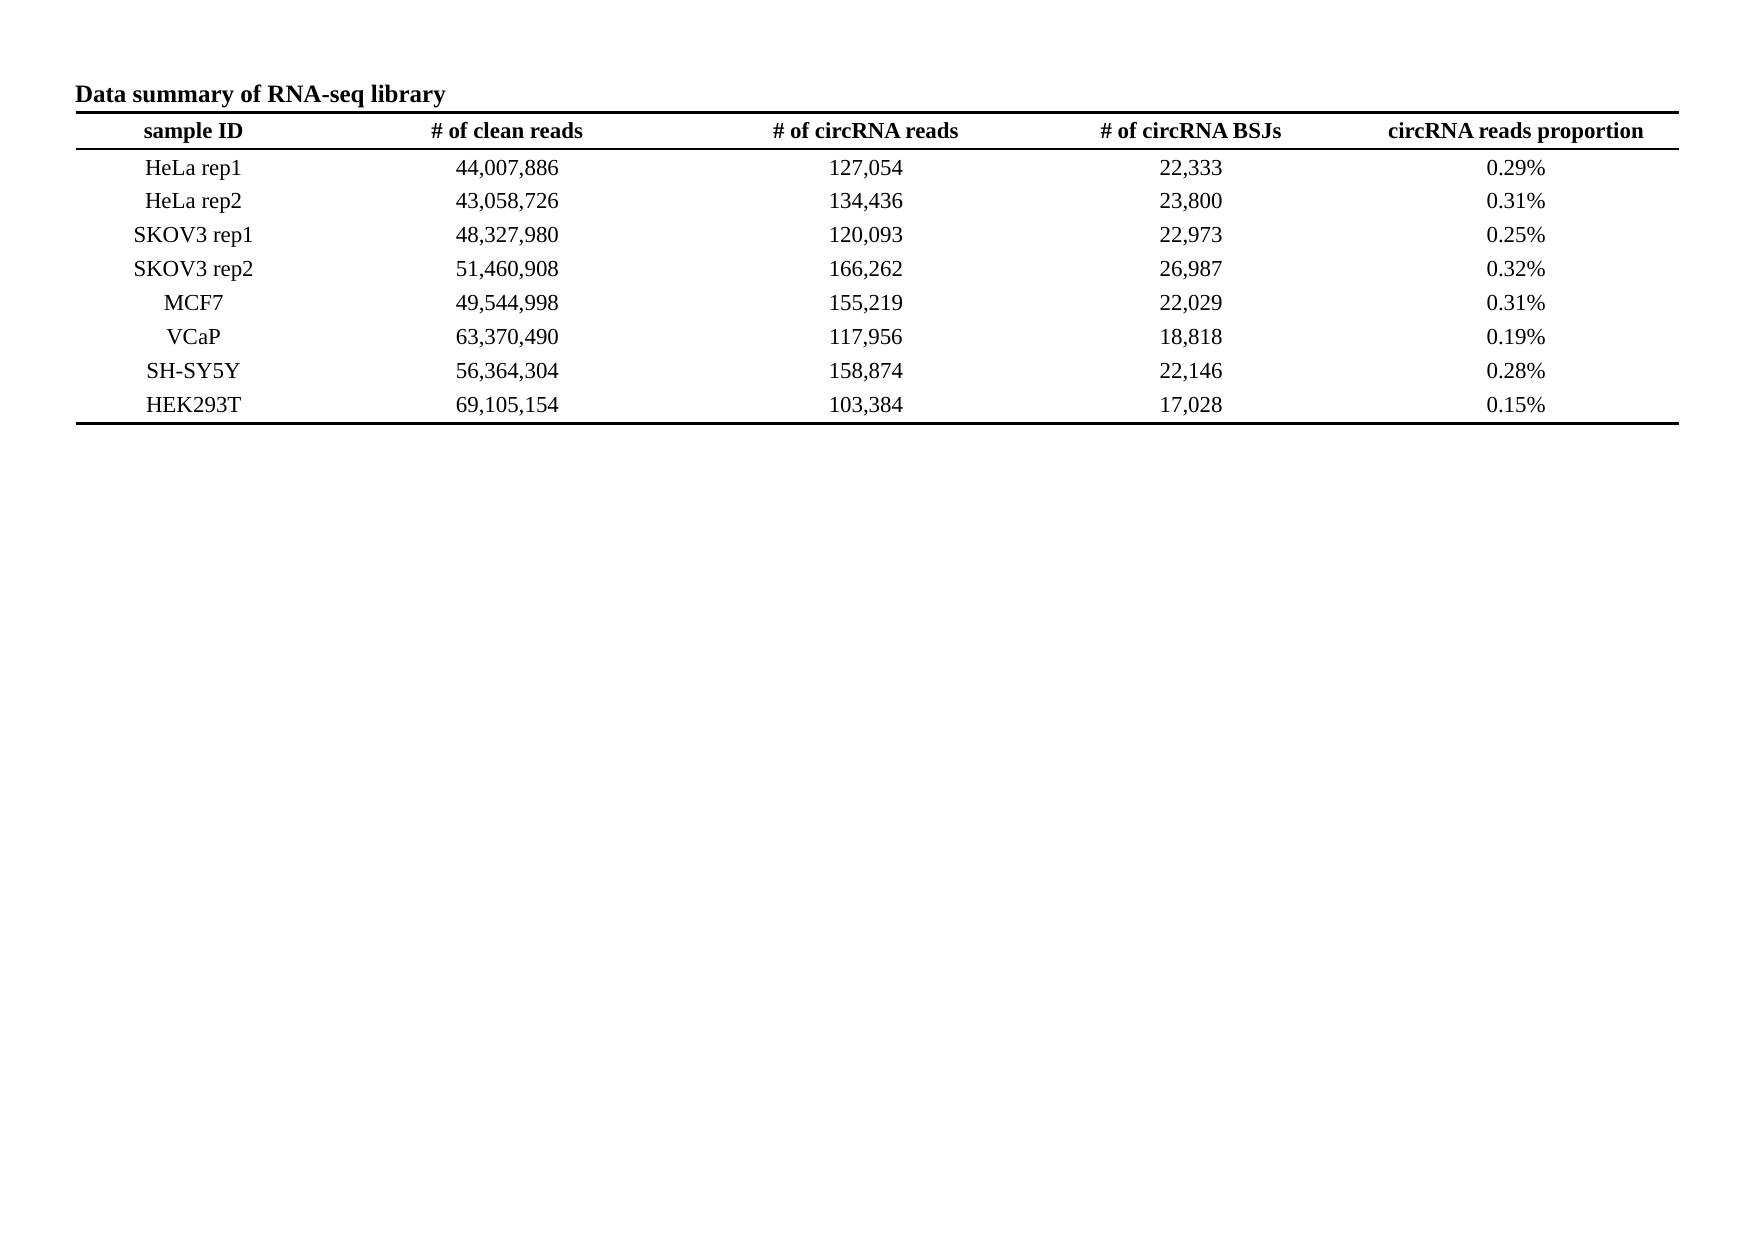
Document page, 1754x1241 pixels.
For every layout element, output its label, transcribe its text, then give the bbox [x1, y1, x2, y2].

table_cell 22,029 [1028, 286, 1353, 320]
table_cell VCaP [76, 320, 311, 354]
table_cell 43,058,726 [311, 184, 703, 218]
table_cell 17,028 [1028, 388, 1353, 422]
table_cell 22,146 [1028, 354, 1353, 388]
table_cell 117,956 [703, 320, 1028, 354]
table_cell 127,054 [703, 150, 1028, 184]
table_cell 0.15% [1353, 388, 1678, 422]
table_cell 18,818 [1028, 320, 1353, 354]
table_cell 0.29% [1353, 150, 1678, 184]
table_cell 22,333 [1028, 150, 1353, 184]
table_cell 158,874 [703, 354, 1028, 388]
table_cell 26,987 [1028, 252, 1353, 286]
table_cell 23,800 [1028, 184, 1353, 218]
table_cell HEK293T [76, 388, 311, 422]
table_cell 134,436 [703, 184, 1028, 218]
table_header # of circRNA reads [703, 114, 1028, 148]
table_cell SH-SY5Y [76, 354, 311, 388]
table_cell 22,973 [1028, 218, 1353, 252]
table_cell 56,364,304 [311, 354, 703, 388]
table_cell 44,007,886 [311, 150, 703, 184]
table_cell SKOV3 rep2 [76, 252, 311, 286]
table_cell 0.25% [1353, 218, 1678, 252]
text Data summary of RNA-seq library [75, 77, 1679, 111]
table_cell 166,262 [703, 252, 1028, 286]
table_cell 69,105,154 [311, 388, 703, 422]
table_cell 0.31% [1353, 286, 1678, 320]
table_header # of circRNA BSJs [1028, 114, 1353, 148]
table_header sample ID [76, 114, 311, 148]
table_cell 0.19% [1353, 320, 1678, 354]
table_cell 155,219 [703, 286, 1028, 320]
table_header circRNA reads proportion [1353, 114, 1678, 148]
table_cell HeLa rep1 [76, 150, 311, 184]
table_cell 63,370,490 [311, 320, 703, 354]
table_cell 49,544,998 [311, 286, 703, 320]
table_cell 48,327,980 [311, 218, 703, 252]
table_cell HeLa rep2 [76, 184, 311, 218]
table_cell 0.32% [1353, 252, 1678, 286]
table_cell 120,093 [703, 218, 1028, 252]
table_cell 0.28% [1353, 354, 1678, 388]
table_cell 103,384 [703, 388, 1028, 422]
table_cell SKOV3 rep1 [76, 218, 311, 252]
table_header # of clean reads [311, 114, 703, 148]
table_cell 0.31% [1353, 184, 1678, 218]
table_cell MCF7 [76, 286, 311, 320]
table_cell 51,460,908 [311, 252, 703, 286]
